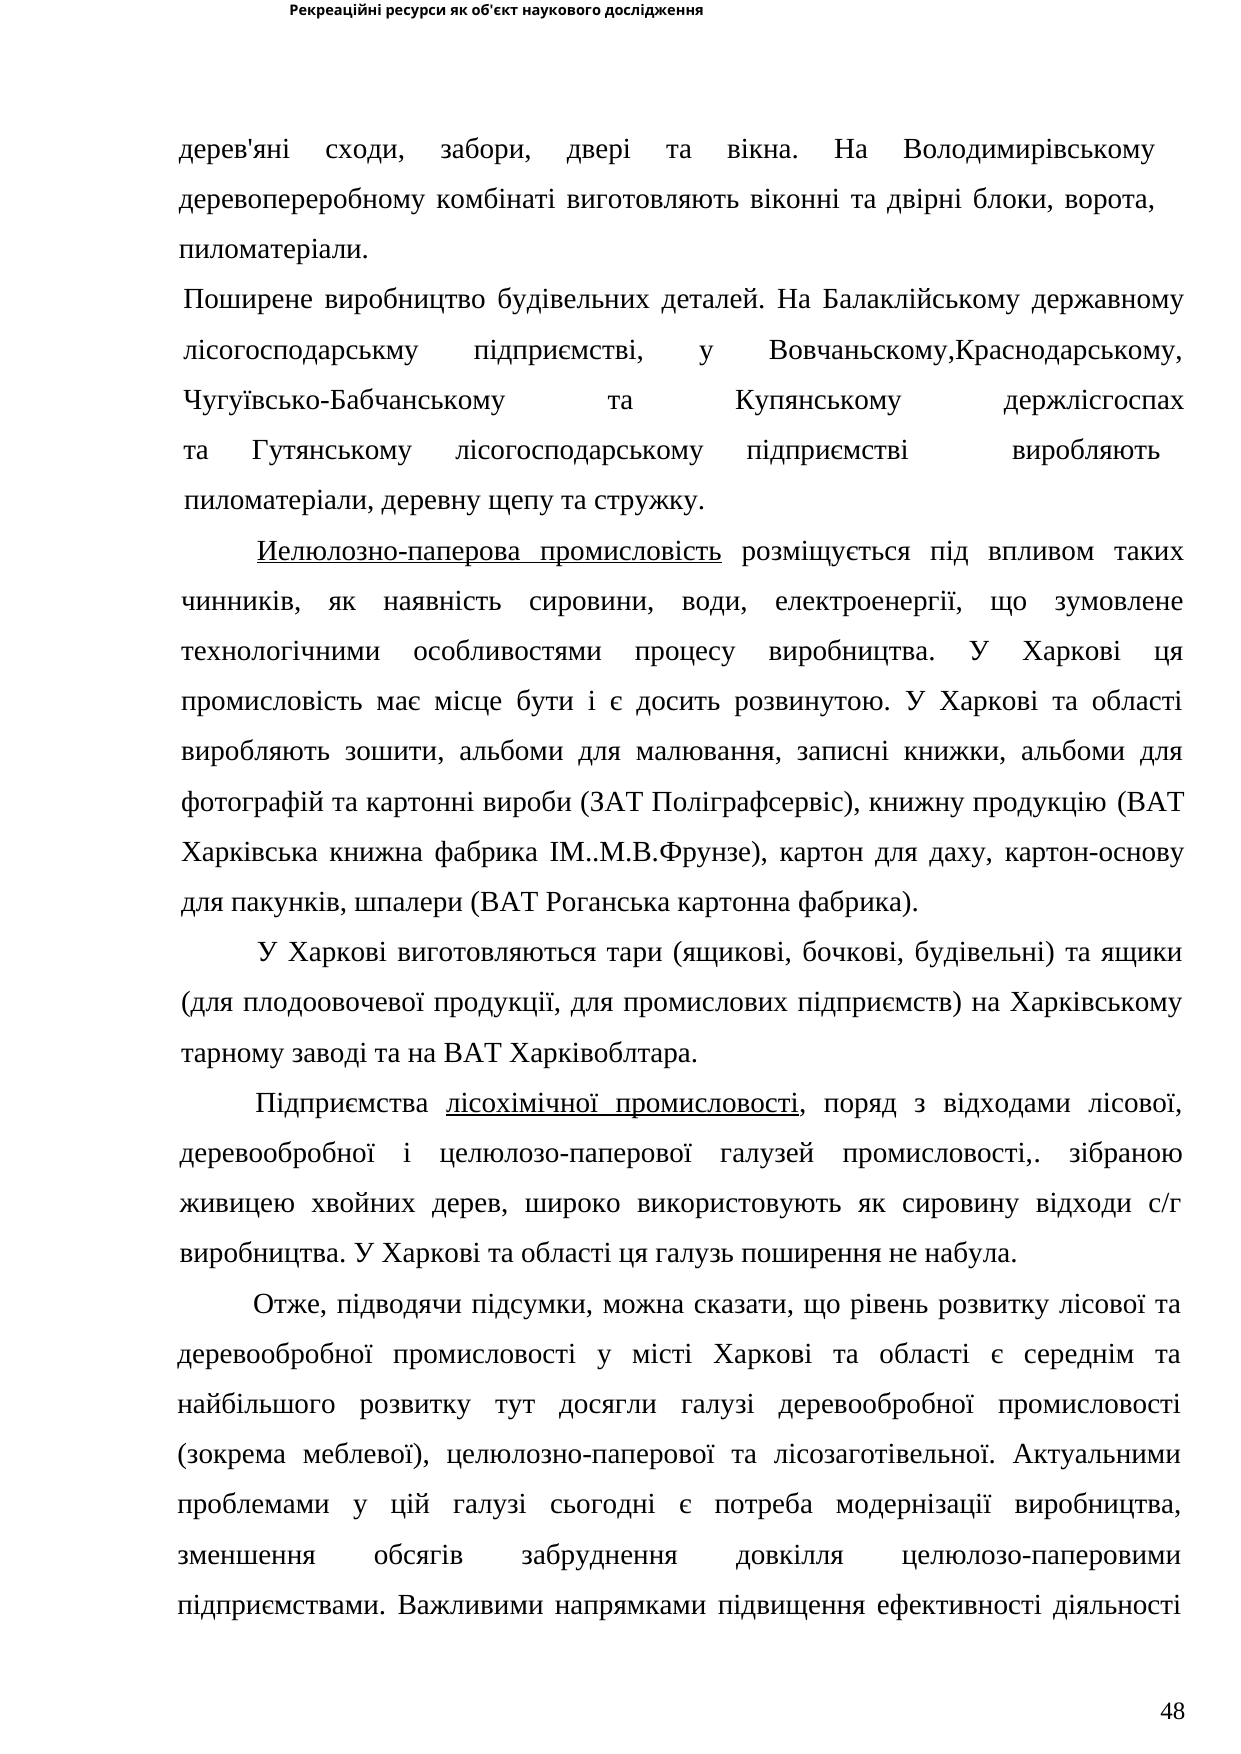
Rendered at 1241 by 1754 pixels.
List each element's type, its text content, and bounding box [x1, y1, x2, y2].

text У Харкові виготовляються тари (ящикові, бочкові, будівельні) та ящики (для плодоовочевої продукції, для промислових підприємств) на Харківському тарному заводі та на ВАТ Харківоблтара. [181, 922, 1184, 1072]
text Поширене виробництво будівельних деталей. На Балаклійському державному лісогосподарськму підприємстві, у Вовчаньскому,Краснодарському, Чугуївсько-Бабчанському та Купянському держлісгоспах та Гутянському лісогосподарському підприємстві виробляють [183, 269, 1185, 470]
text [178, 118, 1156, 269]
text Иелюлозно-паперова промисловість розміщується під впливом таких чинників, як наявність сировини, води, електроенергії, що зумовлене технологічними особливостями процесу виробництва. У Харкові ця промисловість має місце бути і є досить розвинутою. У Харкові та області виробляють зошити, альбоми для малювання, записні книжки, альбоми для фотографій та картонні вироби (ЗАТ Поліграфсервіс), книжну продукцію (ВАТ Харківська книжна фабрика ІМ..М.В.Фрунзе), картон для даху, картон-основу для пакунків, шпалери (ВАТ Роганська картонна фабрика). [181, 520, 1184, 922]
text пиломатеріали, деревну щепу та стружку. [184, 470, 1185, 520]
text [177, 1273, 1182, 1624]
text Підприємства лісохімічної промисловості, поряд з відходами лісової, деревообробної і целюлозо-паперової галузей промисловості,. зібраною живицею хвойних дерев, широко використовують як сировину відходи с/г виробництва. У Харкові та області ця галузь поширення не набула. [179, 1072, 1183, 1273]
